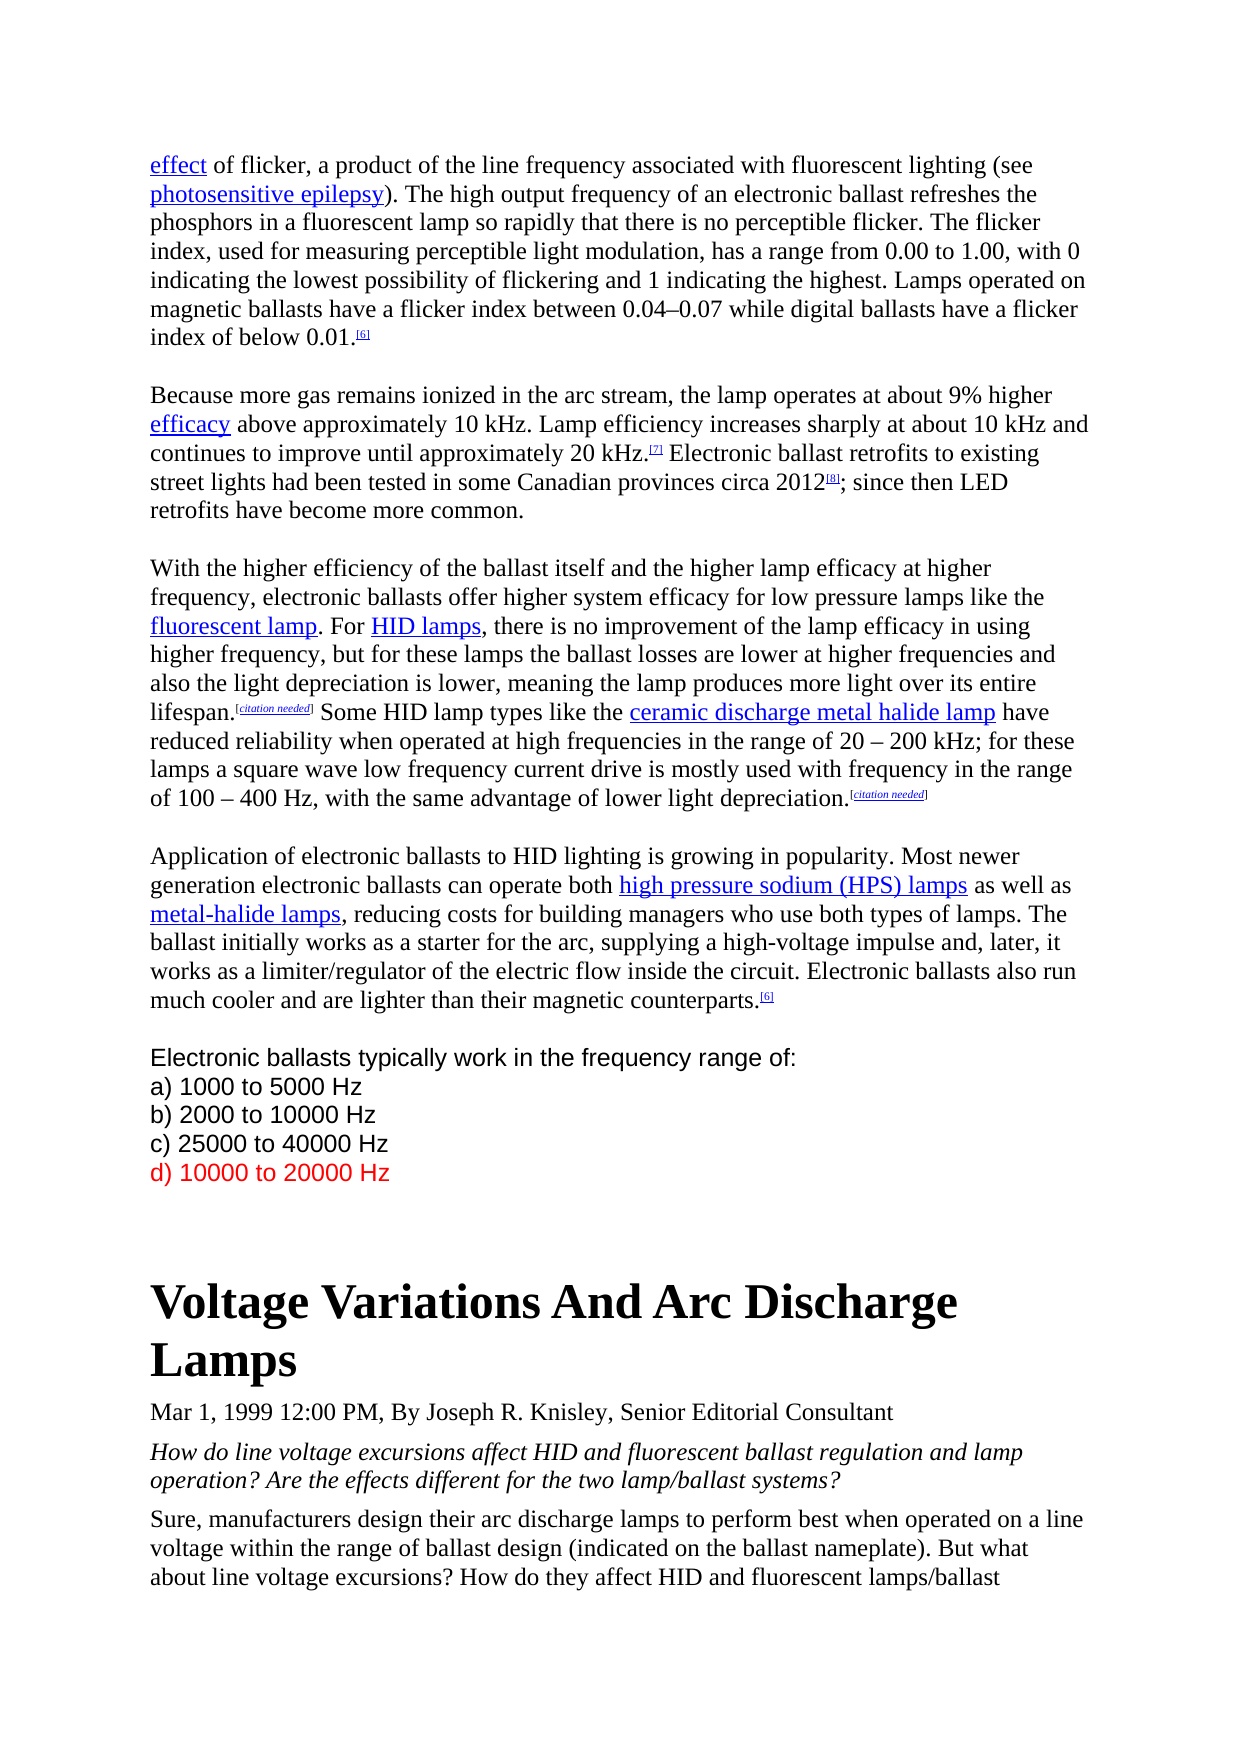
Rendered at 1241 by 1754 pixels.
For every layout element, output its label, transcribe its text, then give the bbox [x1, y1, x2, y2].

text Mar 1, 1999 12:00 PM, By Joseph R. Knisley, Senior Editorial Consultant [150, 1397, 1090, 1426]
text d) 10000 to 20000 Hz [150, 1158, 1090, 1187]
text Voltage Variations And Arc Discharge Lamps [150, 1272, 1090, 1387]
text Application of electronic ballasts to HID lighting is growing in popularity. Most newer generation electronic ballasts can operate both high pressure sodium (HPS) lamps as well as metal-halide lamps, reducing costs for building managers who use both types of lamps. The ballast initially works as a starter for the arc, supplying a high-voltage impulse and, later, it works as a limiter/regulator of the electric flow inside the circuit. Electronic ballasts also run much cooler and are lighter than their magnetic counterparts.[6] [150, 841, 1090, 1014]
text With the higher efficiency of the ballast itself and the higher lamp efficacy at higher frequency, electronic ballasts offer higher system efficacy for low pressure lamps like the fluorescent lamp. For HID lamps, there is no improvement of the lamp efficacy in using higher frequency, but for these lamps the ballast losses are lower at higher frequencies and also the light depreciation is lower, meaning the lamp produces more light over its entire lifespan.[citation needed] Some HID lamp types like the ceramic discharge metal halide lamp have reduced reliability when operated at high frequencies in the range of 20 – 200 kHz; for these lamps a square wave low frequency current drive is mostly used with frequency in the range of 100 – 400 Hz, with the same advantage of lower light depreciation.[citation needed] [150, 553, 1090, 812]
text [150, 1504, 1090, 1591]
text Electronic ballasts typically work in the frequency range of: [150, 1043, 1090, 1072]
text a) 1000 to 5000 Hz [150, 1072, 1090, 1100]
text b) 2000 to 10000 Hz [150, 1100, 1090, 1129]
text Because more gas remains ionized in the arc stream, the lamp operates at about 9% higher efficacy above approximately 10 kHz. Lamp efficiency increases sharply at about 10 kHz and continues to improve until approximately 20 kHz.[7] Electronic ballast retrofits to existing street lights had been tested in some Canadian provinces circa 2012[8]; since then LED retrofits have become more common. [150, 380, 1090, 524]
text c) 25000 to 40000 Hz [150, 1129, 1090, 1158]
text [150, 150, 1090, 351]
text How do line voltage excursions affect HID and fluorescent ballast regulation and lamp operation? Are the effects different for the two lamp/ballast systems? [150, 1437, 1090, 1494]
